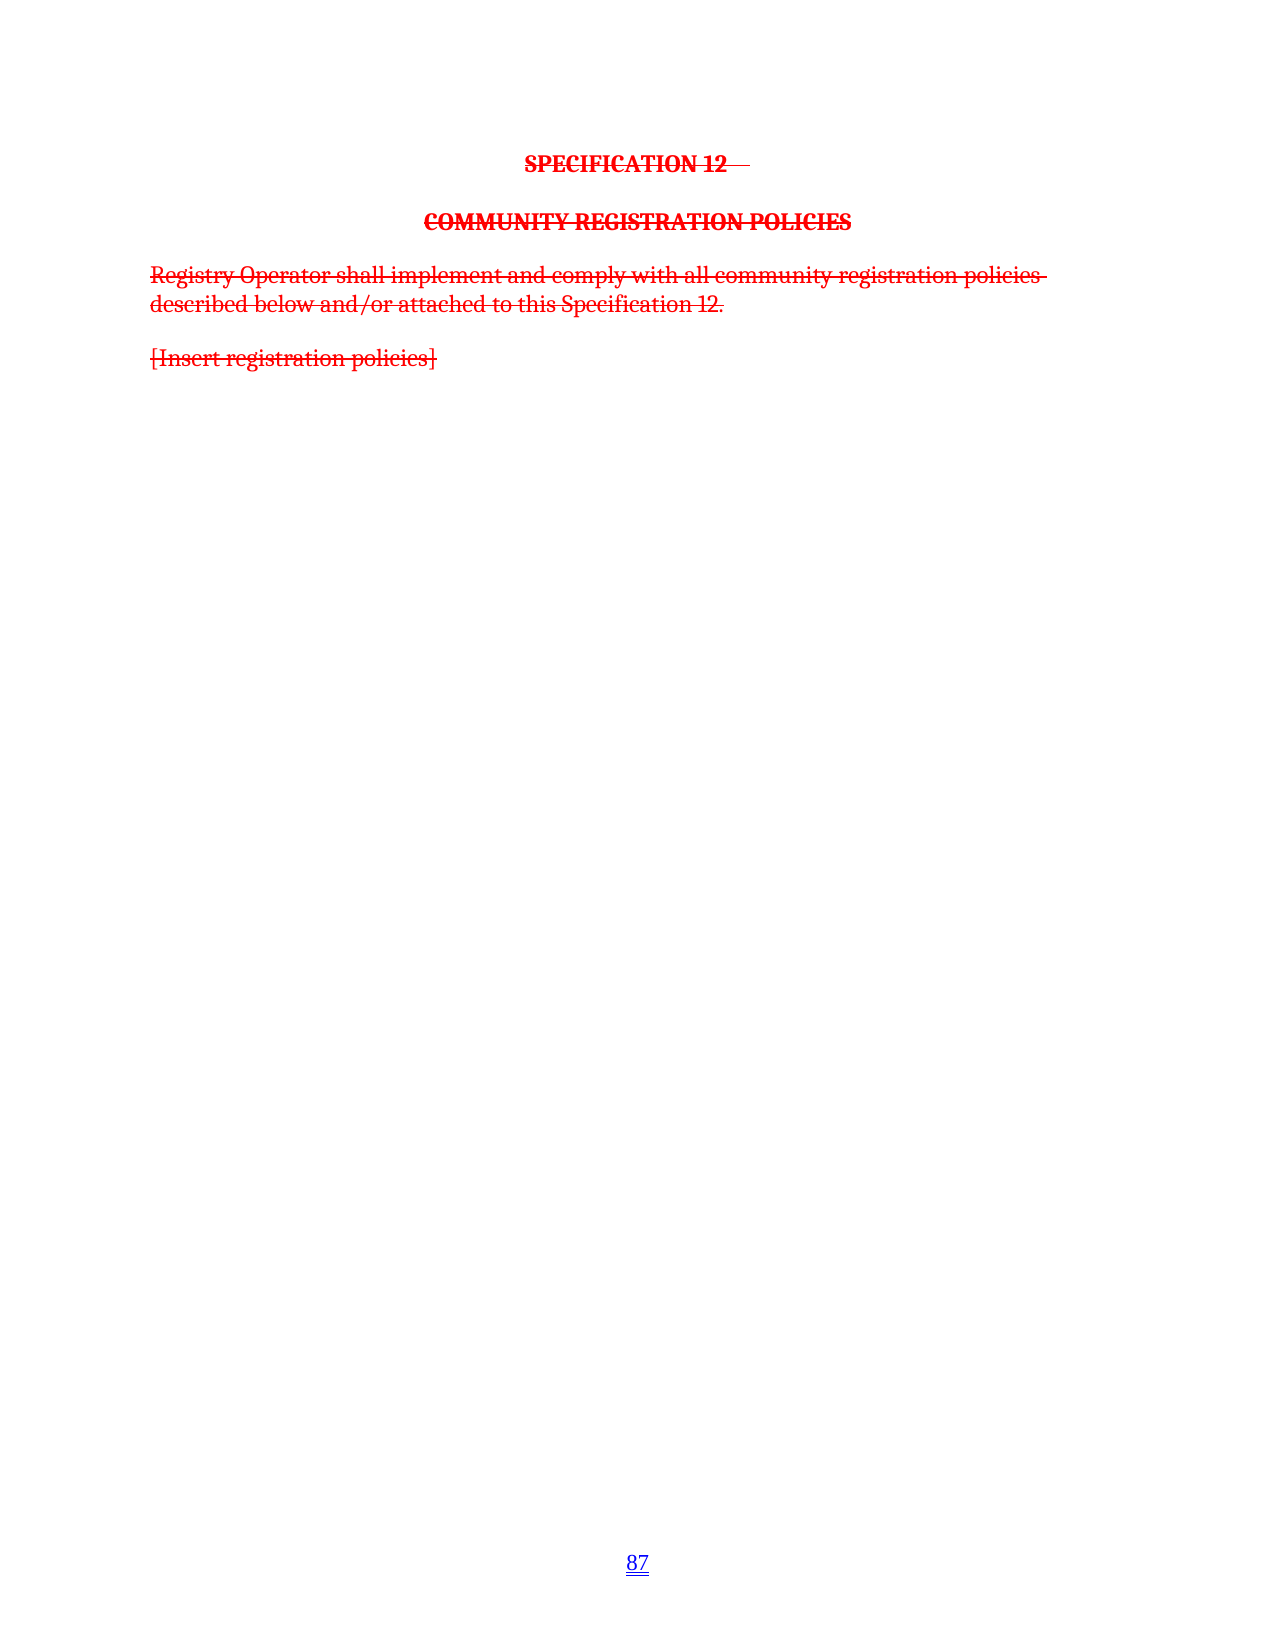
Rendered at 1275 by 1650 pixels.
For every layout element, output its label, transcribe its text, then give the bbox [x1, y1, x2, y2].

text Registry Operator shall implement and comply with all community registration policies described below and/or attached to this Specification 12. [150, 261, 1125, 319]
text [Insert registration policies] [150, 344, 1125, 372]
list SPECIFICATION 12 COMMUNITY REGISTRATION POLICIES [150, 150, 1125, 236]
